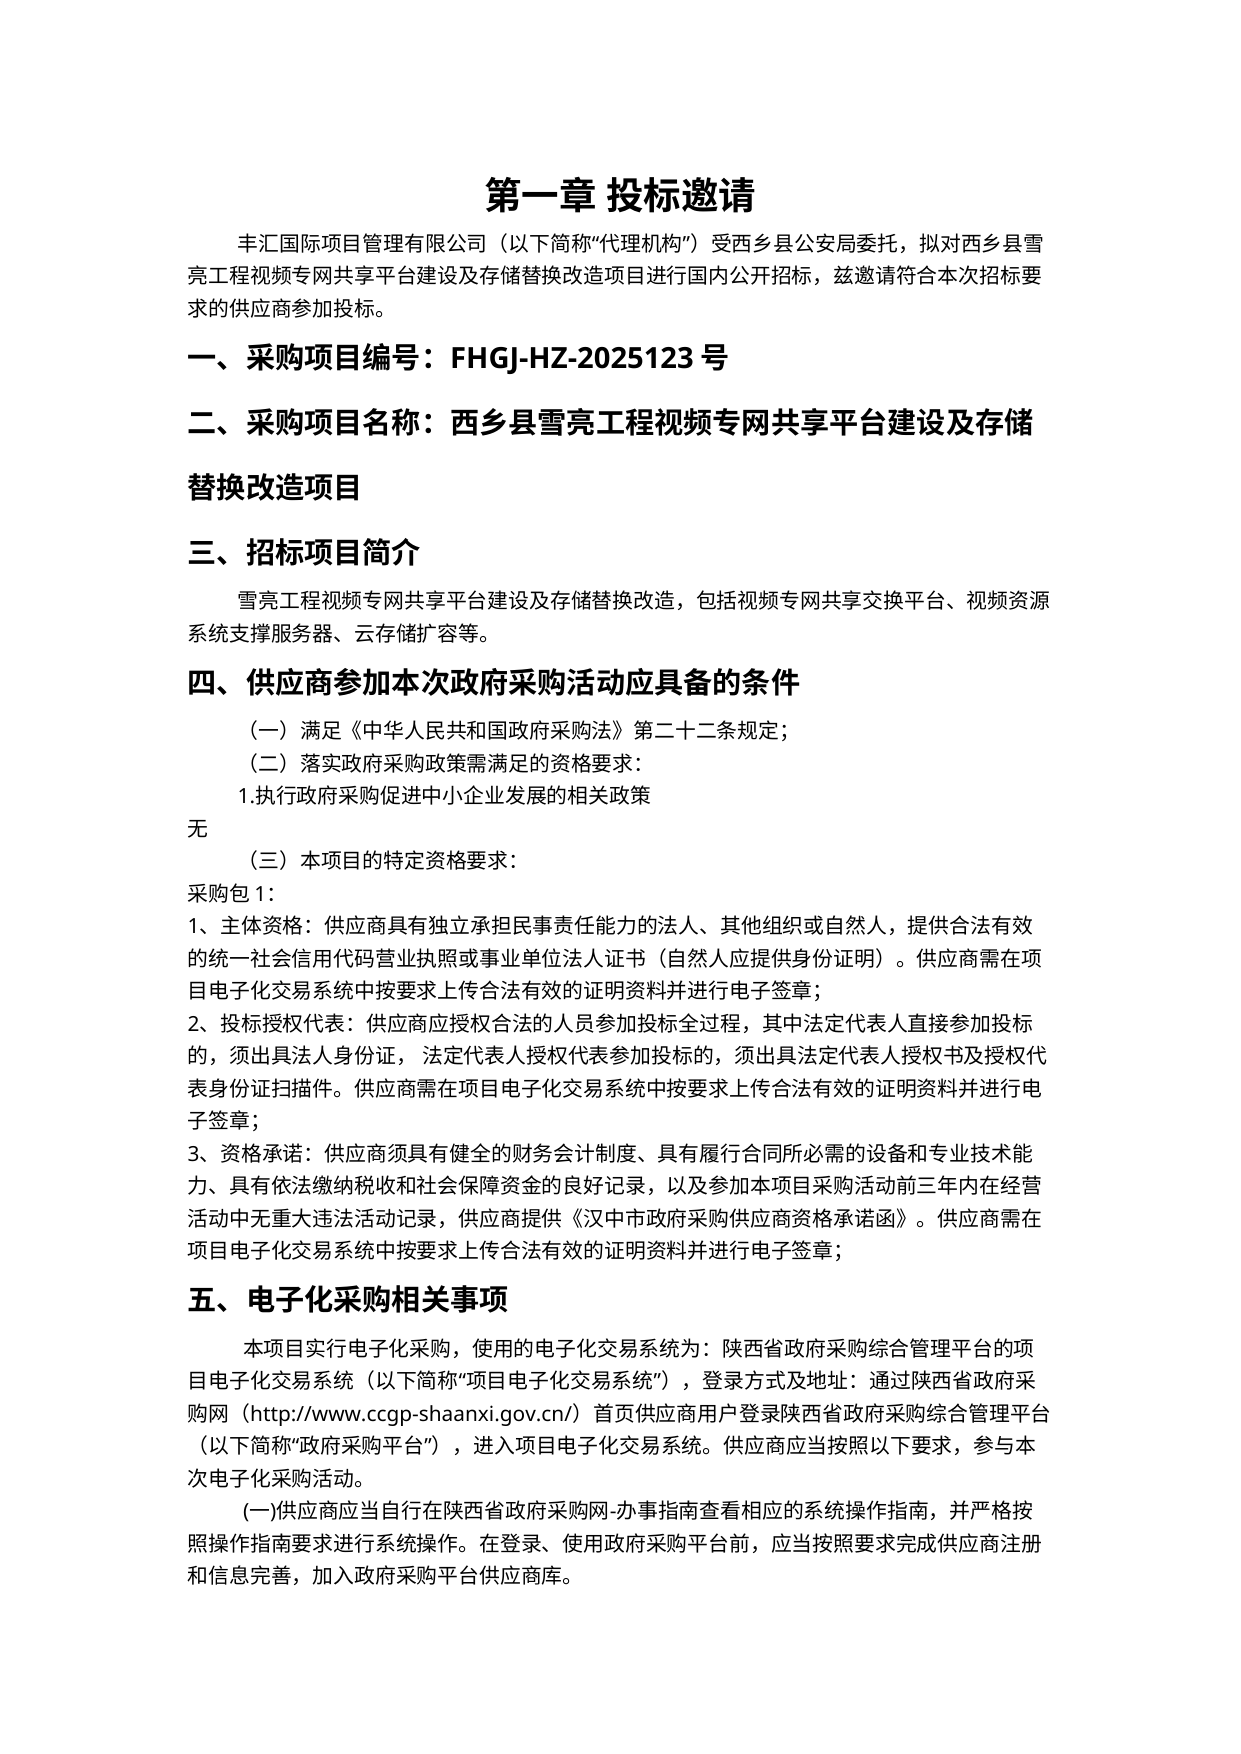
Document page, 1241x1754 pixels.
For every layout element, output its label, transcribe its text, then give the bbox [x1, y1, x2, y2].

text (一)供应商应当自行在陕西省政府采购网-办事指南查看相应的系统操作指南，并严格按照操作指南要求进行系统操作。在登录、使用政府采购平台前，应当按照要求完成供应商注册和信息完善，加入政府采购平台供应商库。 [187, 1494, 1053, 1592]
text 采购包1： [187, 877, 1053, 909]
text 1.执行政府采购促进中小企业发展的相关政策 [187, 779, 1053, 812]
text 丰汇国际项目管理有限公司（以下简称“代理机构”）受西乡县公安局委托，拟对西乡县雪亮工程视频专网共享平台建设及存储替换改造项目进行国内公开招标，兹邀请符合本次招标要求的供应商参加投标。 [187, 227, 1053, 324]
text 三、招标项目简介 [187, 519, 1053, 584]
text 雪亮工程视频专网共享平台建设及存储替换改造，包括视频专网共享交换平台、视频资源系统支撑服务器、云存储扩容等。 [187, 584, 1053, 649]
text 二、采购项目名称：西乡县雪亮工程视频专网共享平台建设及存储替换改造项目 [187, 389, 1053, 519]
text （三）本项目的特定资格要求： [187, 844, 1053, 877]
text 1、主体资格：供应商具有独立承担民事责任能力的法人、其他组织或自然人，提供合法有效的统一社会信用代码营业执照或事业单位法人证书（自然人应提供身份证明）。供应商需在项目电子化交易系统中按要求上传合法有效的证明资料并进行电子签章； [187, 909, 1053, 1007]
text 3、资格承诺：供应商须具有健全的财务会计制度、具有履行合同所必需的设备和专业技术能力、具有依法缴纳税收和社会保障资金的良好记录，以及参加本项目采购活动前三年内在经营活动中无重大违法活动记录，供应商提供《汉中市政府采购供应商资格承诺函》。供应商需在项目电子化交易系统中按要求上传合法有效的证明资料并进行电子签章； [187, 1137, 1053, 1267]
text （一）满足《中华人民共和国政府采购法》第二十二条规定； [187, 714, 1053, 747]
text 四、供应商参加本次政府采购活动应具备的条件 [187, 649, 1053, 714]
text 本项目实行电子化采购，使用的电子化交易系统为：陕西省政府采购综合管理平台的项目电子化交易系统（以下简称“项目电子化交易系统”），登录方式及地址：通过陕西省政府采购网（http://www.ccgp-shaanxi.gov.cn/）首页供应商用户登录陕西省政府采购综合管理平台（以下简称“政府采购平台”），进入项目电子化交易系统。供应商应当按照以下要求，参与本次电子化采购活动。 [187, 1332, 1053, 1494]
text （二）落实政府采购政策需满足的资格要求： [187, 747, 1053, 779]
text 第一章 投标邀请 [187, 162, 1053, 227]
text 五、电子化采购相关事项 [187, 1267, 1053, 1332]
text 2、投标授权代表：供应商应授权合法的人员参加投标全过程，其中法定代表人直接参加投标的，须出具法人身份证， 法定代表人授权代表参加投标的，须出具法定代表人授权书及授权代表身份证扫描件。供应商需在项目电子化交易系统中按要求上传合法有效的证明资料并进行电子签章； [187, 1007, 1053, 1137]
text 一、采购项目编号：FHGJ-HZ-2025123号 [187, 324, 1053, 389]
text 无 [187, 812, 1053, 844]
